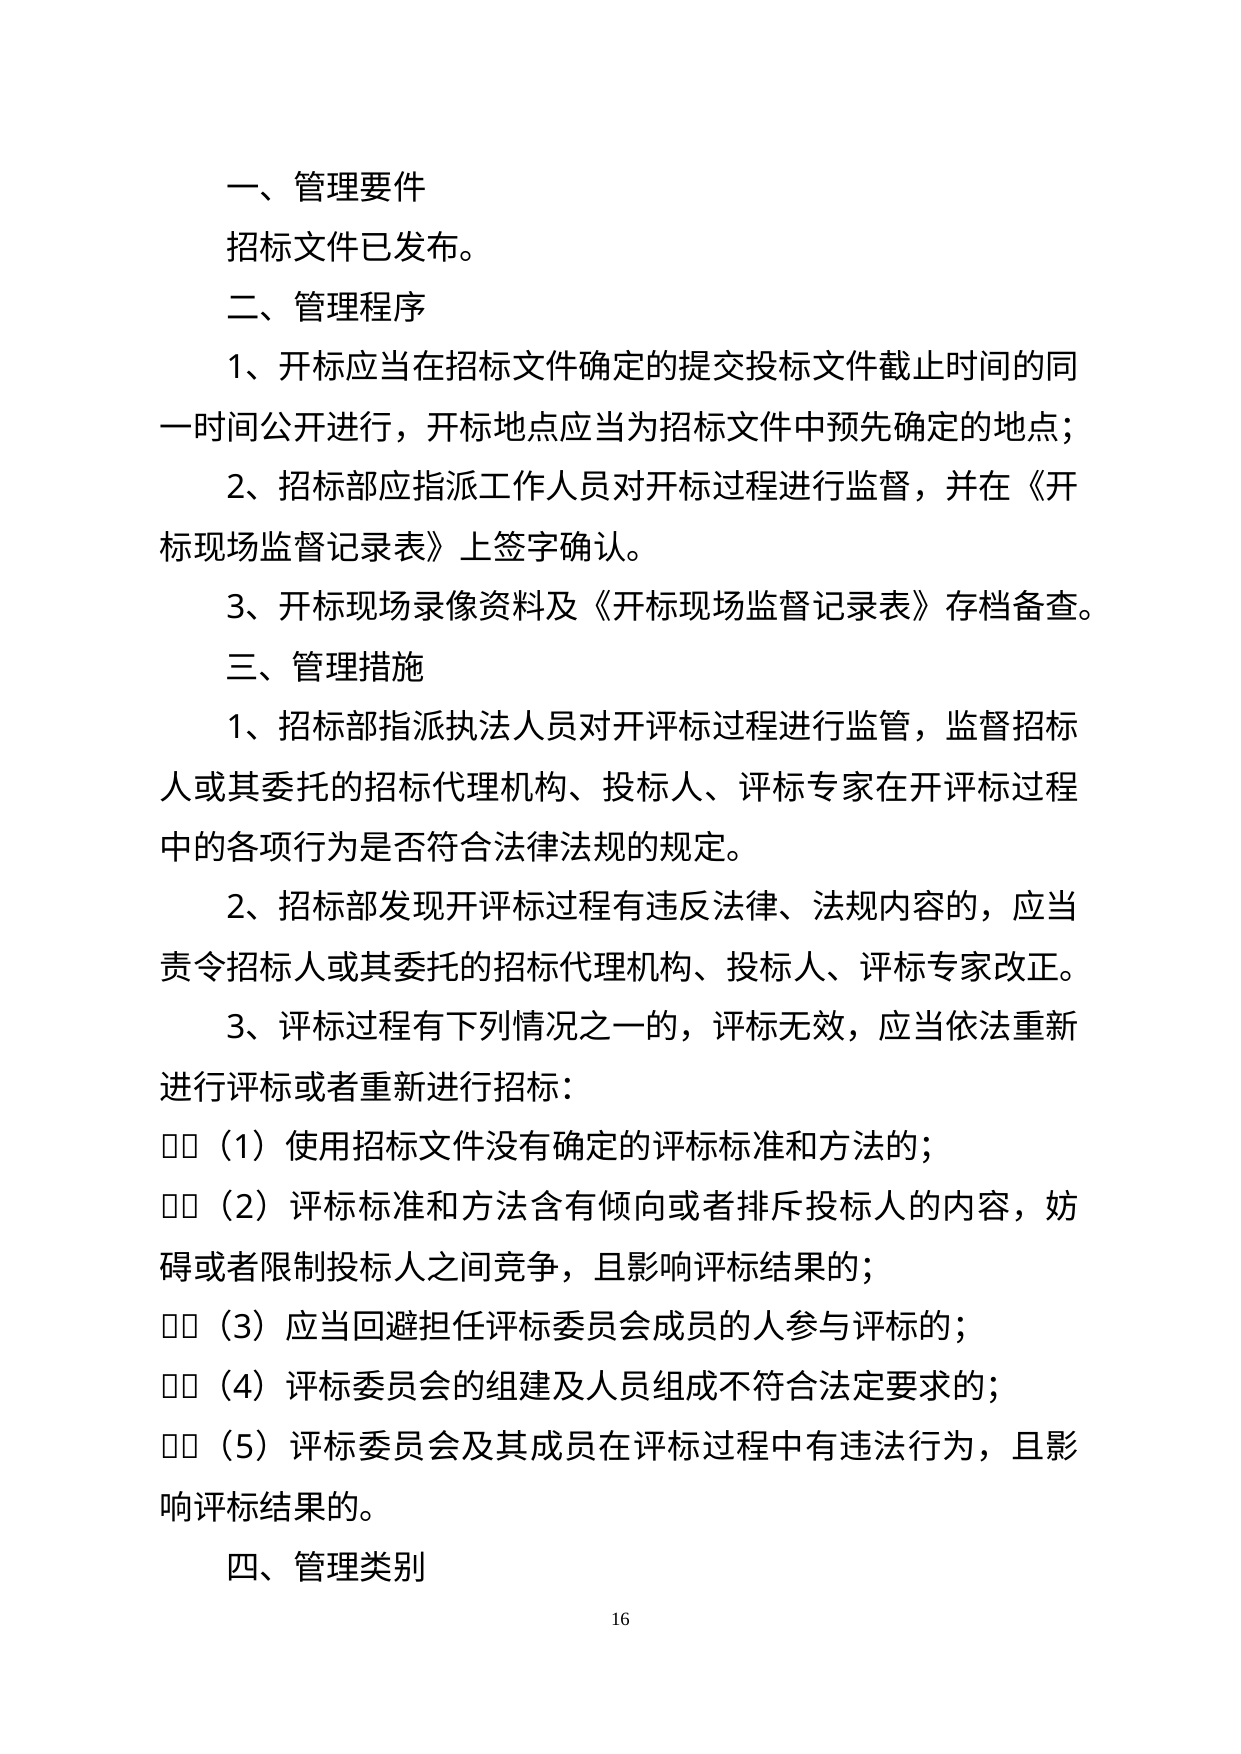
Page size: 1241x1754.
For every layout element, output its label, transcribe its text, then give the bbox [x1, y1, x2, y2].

text 1、招标部指派执法人员对开评标过程进行监管，监督招标人或其委托的招标代理机构、投标人、评标专家在开评标过程中的各项行为是否符合法律法规的规定。 [159, 694, 1081, 874]
text 一、管理要件 [159, 154, 1081, 214]
text 招标文件已发布。 [159, 214, 1081, 274]
text 2、招标部发现开评标过程有违反法律、法规内容的，应当责令招标人或其委托的招标代理机构、投标人、评标专家改正。 [159, 874, 1081, 994]
text 1、开标应当在招标文件确定的提交投标文件截止时间的同一时间公开进行，开标地点应当为招标文件中预先确定的地点； [159, 334, 1081, 454]
text 3、评标过程有下列情况之一的，评标无效，应当依法重新进行评标或者重新进行招标： （1）使用招标文件没有确定的评标标准和方法的； （2）评标标准和方法含有倾向或者排斥投标人的内容，妨碍或者限制投标人之间竞争，且影响评标结果的； （3）应当回避担任评标委员会成员的人参与评标的； （4）评标委员会的组建及人员组成不符合法定要求的； （5）评标委员会及其成员在评标过程中有违法行为，且影响评标结果的。 [159, 994, 1081, 1534]
text 四、管理类别 [159, 1534, 1081, 1594]
text 三、管理措施 [159, 634, 1081, 694]
text 3、开标现场录像资料及《开标现场监督记录表》存档备查。 [159, 574, 1081, 634]
text 二、管理程序 [159, 274, 1081, 334]
text 2、招标部应指派工作人员对开标过程进行监督，并在《开标现场监督记录表》上签字确认。 [159, 454, 1081, 574]
